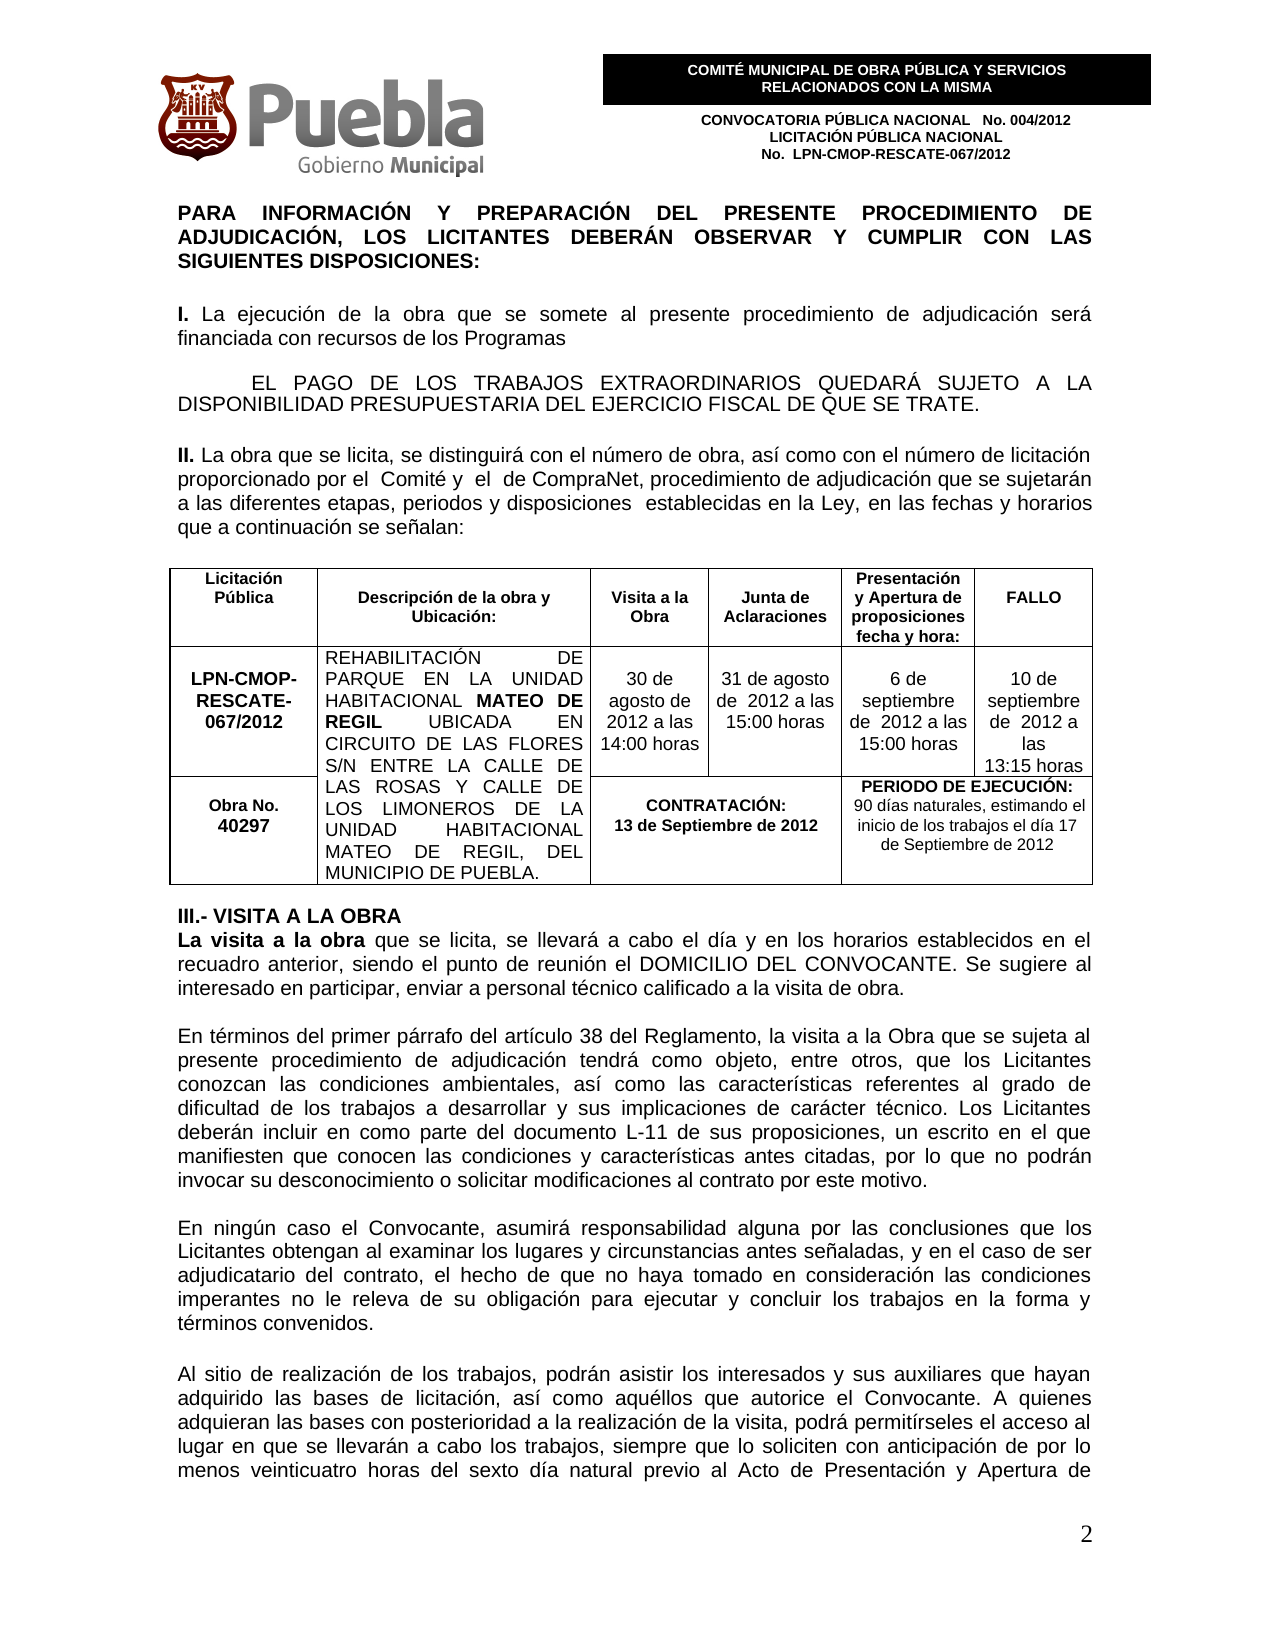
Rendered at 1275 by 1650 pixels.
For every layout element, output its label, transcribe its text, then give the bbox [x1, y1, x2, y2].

text En ningún caso el Convocante, asumirá responsabilidad alguna por las conclusiones que los Licitantes obtengan al examinar los lugares y circunstancias antes señaladas, y en el caso de ser adjudicatario del contrato, el hecho de que no haya tomado en consideración las condiciones imperantes no le releva de su obligación para ejecutar y concluir los trabajos en la forma y términos convenidos. [177, 1215, 1093, 1335]
table_header Licitación Pública [171, 569, 317, 646]
table_cell 31 de agosto de las 15:00 horas [709, 647, 841, 776]
table_cell 10 de septiembre de las 13:15 horas [975, 647, 1092, 776]
table_header FALLO [975, 569, 1092, 646]
table_header Visita a la Obra [591, 569, 708, 646]
table_header Junta de Aclaraciones [709, 569, 841, 646]
table_cell LPN-CMOP-RESCATE-067/2012 [171, 647, 317, 776]
text La visita a la obra que se licita, se llevará a cabo el día y en los horarios establecidos en el recuadro anterior, siendo el punto de reunión el DOMICILIO DEL CONVOCANTE. Se sugiere al interesado en participar, enviar a personal técnico calificado a la visita de obra. [177, 928, 1093, 1000]
table_cell REHABILITACIÓN DE PARQUE EN LA UNIDAD HABITACIONAL MATEO DE REGIL UBICADA EN CIRCUITO DE LAS FLORES S/N ENTRE LA CALLE DE LAS ROSAS Y CALLE DE LOS LIMONEROS DE LA UNIDAD HABITACIONAL MATEO DE REGIL, DEL MUNICIPIO DE PUEBLA. [318, 647, 590, 884]
table_cell 6 de septiembre de las 15:00 horas [842, 647, 974, 776]
text EL PAGO DE LOS TRABAJOS EXTRAORDINARIOS QUEDARÁ SUJETO A LA DISPONIBILIDAD PRESUPUESTARIA DEL EJERCICIO FISCAL DE QUE SE TRATE. [177, 374, 1093, 415]
text En términos del primer párrafo del artículo 38 del Reglamento, la visita a la Obra que se sujeta al presente procedimiento de adjudicación tendrá como objeto, entre otros, que los Licitantes conozcan las condiciones ambientales, así como las características referentes al grado de dificultad de los trabajos a desarrollar y sus implicaciones de carácter técnico. Los Licitantes deberán incluir en como parte del documento L-11 de sus proposiciones, un escrito en el que manifiesten que conocen las condiciones y características antes citadas, por lo que no podrán invocar su desconocimiento o solicitar modificaciones al contrato por este motivo. [177, 1024, 1093, 1191]
subtitle II. La obra que se licita, se distinguirá con el número de obra, así como con el número de licitación proporcionado por el Comité y el de CompraNet, procedimiento de adjudicación que se sujetarán a las diferentes etapas, periodos y disposiciones establecidas en la Ley, en las fechas y horarios que a continuación se señalan: [177, 443, 1093, 539]
text III.- VISITA A LA OBRA [177, 904, 1093, 928]
table_cell Obra No. 40297 [171, 777, 317, 884]
text PARA INFORMACIÓN Y PREPARACIÓN DEL PRESENTE PROCEDIMIENTO DE ADJUDICACIÓN, LOS LICITANTES DEBERÁN OBSERVAR Y CUMPLIR CON LAS SIGUIENTES DISPOSICIONES: [177, 201, 1093, 273]
table_cell CONTRATACIÓN: 13 de Septiembre de 2012 [591, 777, 841, 884]
table_header Descripción de la obra y Ubicación: [318, 569, 590, 646]
picture [158, 73, 484, 177]
text I. La ejecución de la obra que se somete al presente procedimiento de adjudicación será financiada con recursos de los Programas [177, 301, 1093, 349]
table_cell PERIODO DE EJECUCIÓN: 90 días naturales, estimando el inicio de los trabajos el día 17 de Septiembre de 2012 [842, 777, 1092, 884]
table_header Presentación y Apertura de proposiciones fecha y hora: [842, 569, 974, 646]
table_cell 30 de agosto de las 14:00 horas [591, 647, 708, 776]
